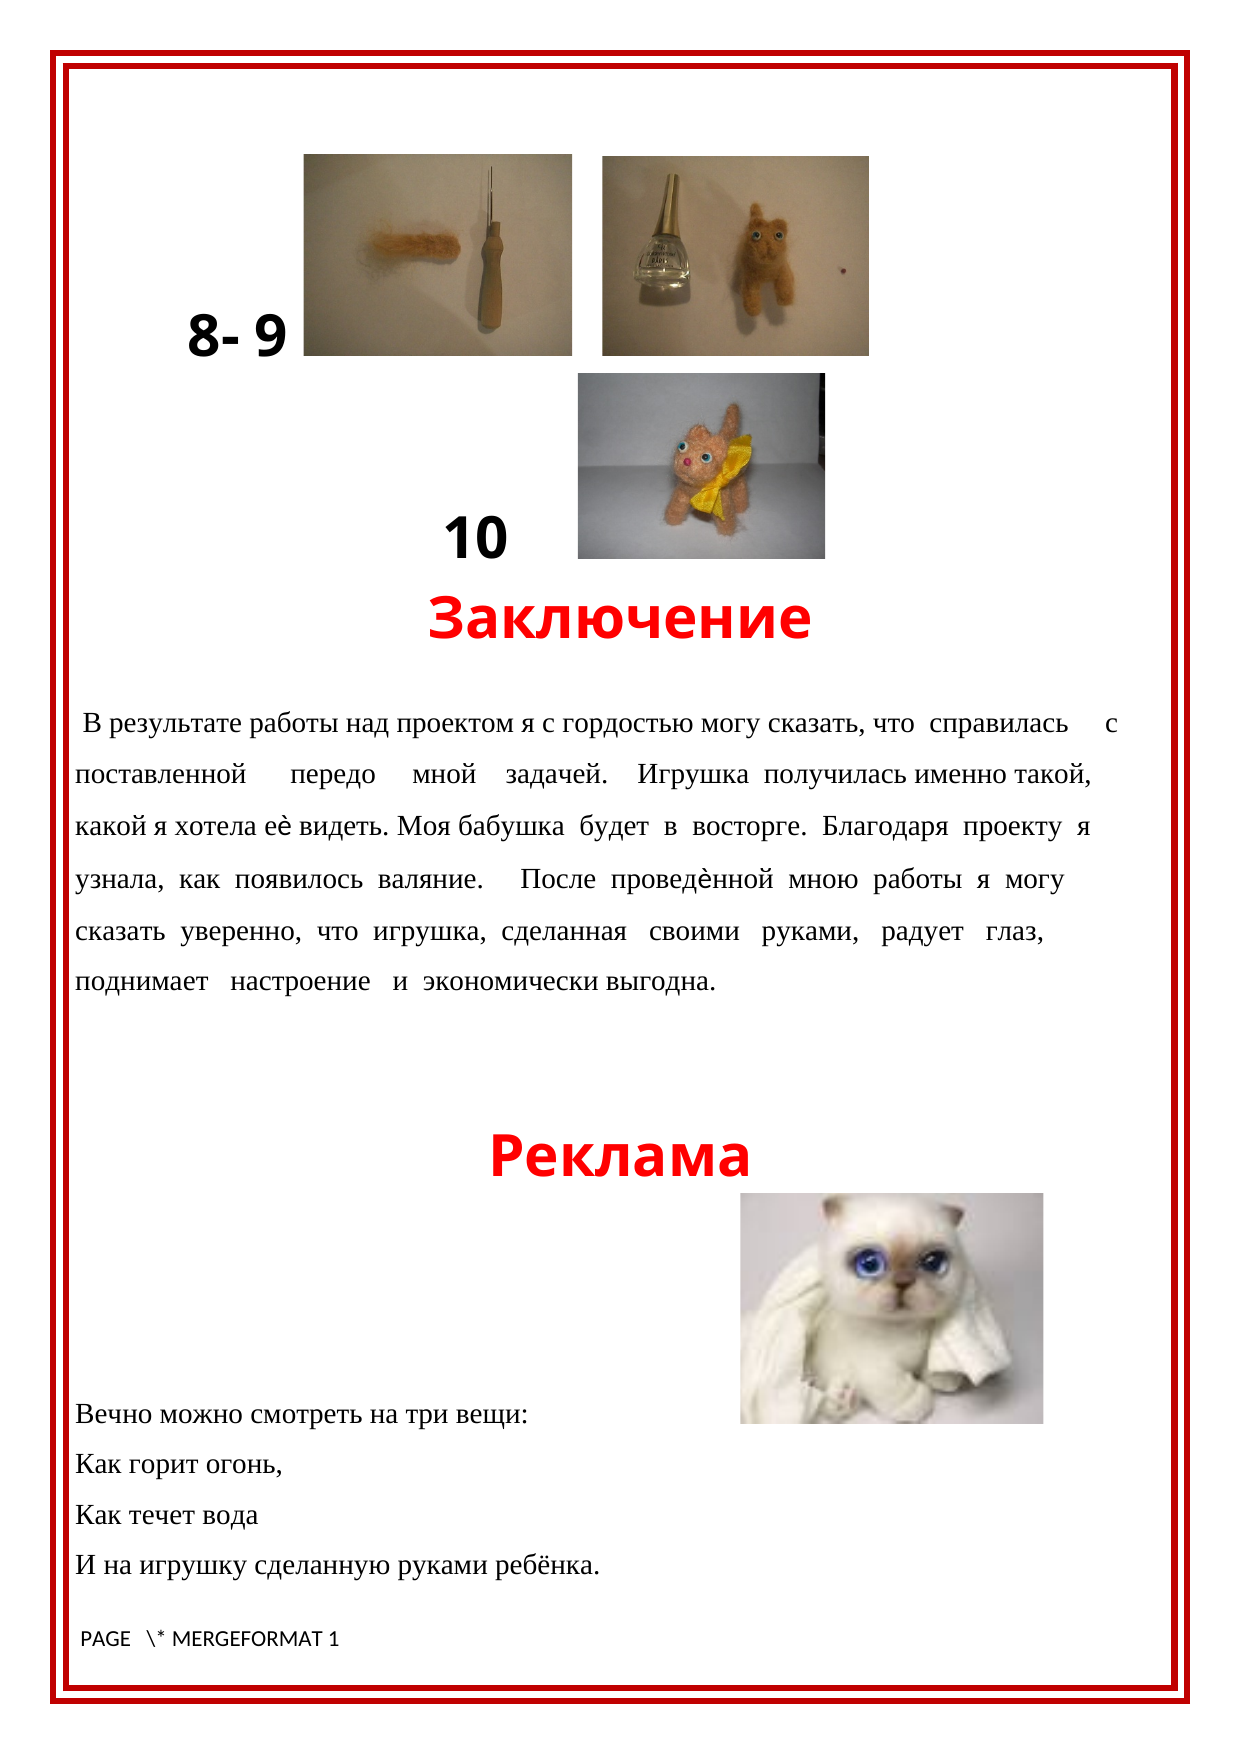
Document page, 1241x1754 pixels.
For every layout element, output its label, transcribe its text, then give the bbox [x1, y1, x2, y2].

text Заключение [75, 576, 1165, 655]
picture [303, 154, 573, 356]
text Реклама [75, 1114, 1165, 1194]
text Как горит огонь, [75, 1446, 1165, 1480]
picture [602, 156, 869, 356]
picture [740, 1193, 1044, 1424]
text Как течет вода [75, 1497, 1165, 1530]
text В результате работы над проектом я с гордостью могу сказать, что справилась с поставленной передо мной задачей. Игрушка получилась именно такой, какой я хотела еѐ видеть. Моя бабушка будет в восторге. Благодаря проекту я узнала, как появилось валяние. После проведѐнной мною работы я могу сказать уверенно, что игрушка, сделанная своими руками, радует глаз, поднимает настроение и экономически выгодна. [75, 706, 1165, 997]
text И на игрушку сделанную руками ребёнка. [75, 1547, 1165, 1581]
picture [577, 373, 826, 559]
